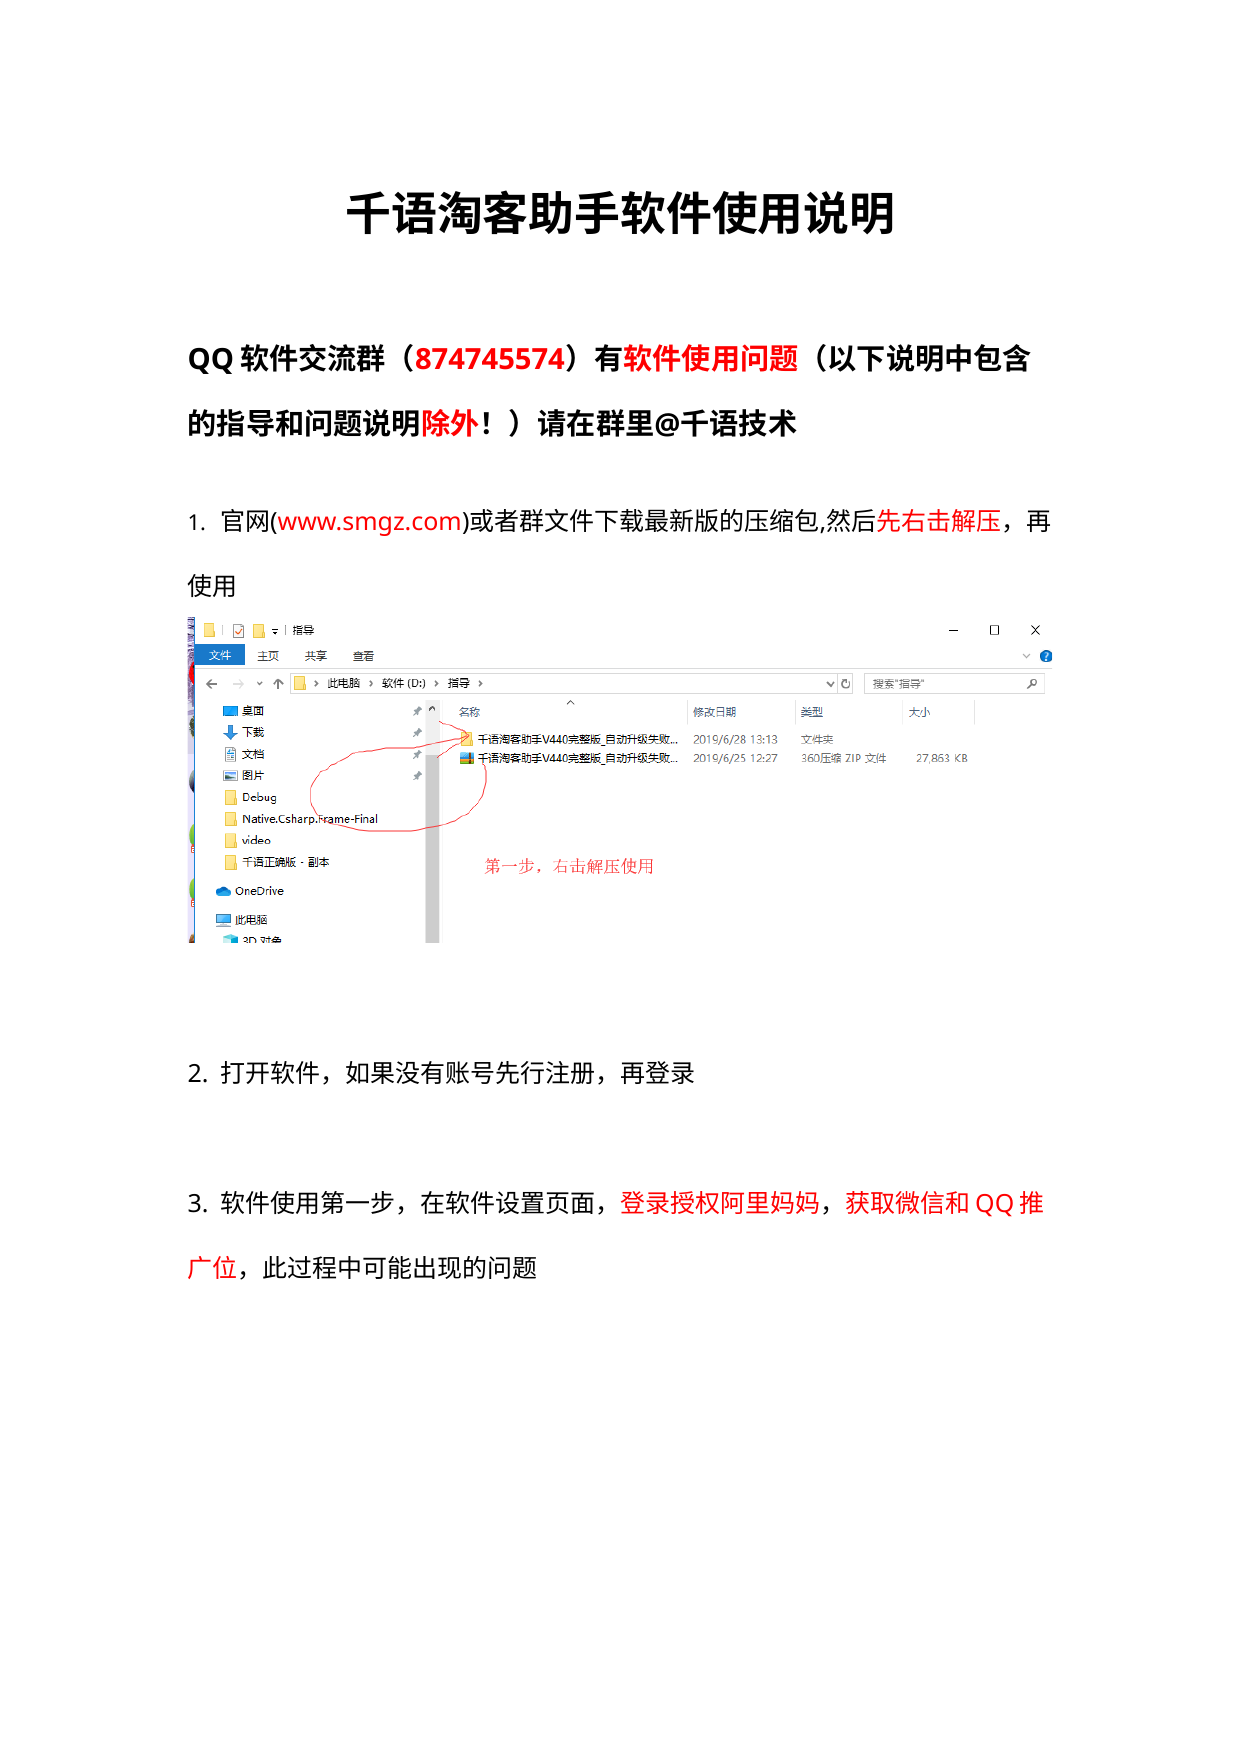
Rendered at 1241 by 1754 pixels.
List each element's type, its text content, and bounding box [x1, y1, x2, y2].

list 软件使用第一步，在软件设置页面，登录授权阿里妈妈，获取微信和QQ推广位，此过程中可能出现的问题 [187, 1169, 1053, 1299]
picture [187, 617, 1053, 943]
text QQ软件交流群（874745574）有软件使用问题（以下说明中包含的指导和问题说明除外！）请在群里@千语技术 [187, 324, 1053, 454]
list 打开软件，如果没有账号先行注册，再登录 [187, 1039, 1053, 1104]
list 官网(www.smgz.com)或者群文件下载最新版的压缩包,然后先右击解压，再使用 [187, 487, 1053, 617]
text 千语淘客助手软件使用说明 [187, 162, 1053, 259]
